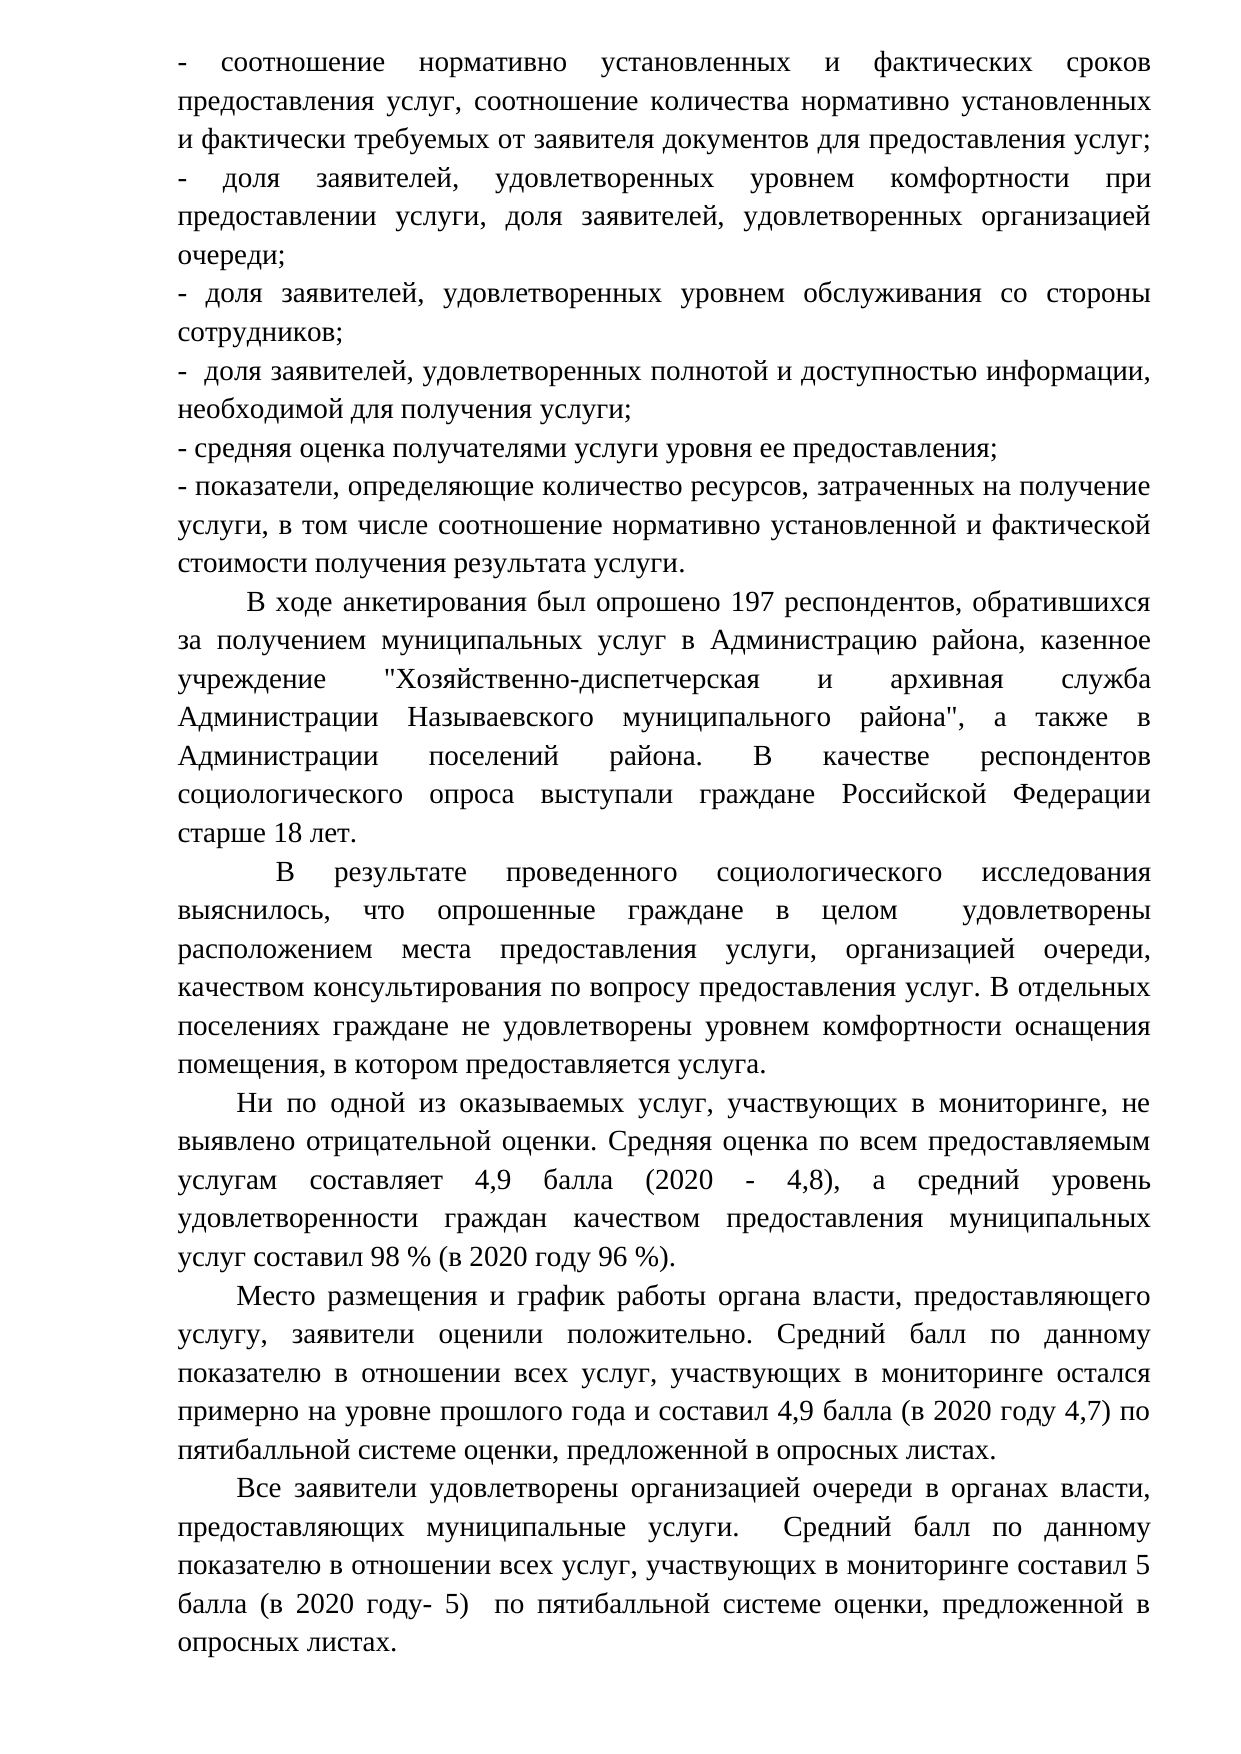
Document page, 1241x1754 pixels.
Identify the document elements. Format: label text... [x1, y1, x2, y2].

text Ни по одной из оказываемых услуг, участвующих в мониторинге, не выявлено отрицательной оценки. Средняя оценка по всем предоставляемым услугам составляет 4,9 балла (2020 - 4,8), а средний уровень удовлетворенности граждан качеством предоставления муниципальных услуг составил 98 % (в 2020 году 96 %). [177, 1085, 1152, 1273]
text Место размещения и график работы органа власти, предоставляющего услугу, заявители оценили положительно. Средний балл по данному показателю в отношении всех услуг, участвующих в мониторинге остался примерно на уровне прошлого года и составил 4,9 балла (в 2020 году 4,7) по пятибалльной системе оценки, предложенной в опросных листах. [177, 1278, 1152, 1465]
text - показатели, определяющие количество ресурсов, затраченных на получение услуги, в том числе соотношение нормативно установленной и фактической стоимости получения результата услуги. [177, 468, 1152, 579]
text Все заявители удовлетворены организацией очереди в органах власти, предоставляющих муниципальные услуги. Средний балл по данному показателю в отношении всех услуг, участвующих в мониторинге составил 5 балла (в 2020 году- 5) по пятибалльной системе оценки, предложенной в опросных листах. [177, 1470, 1152, 1658]
text В результате проведенного социологического исследования выяснилось, что опрошенные граждане в целом удовлетворены расположением места предоставления услуги, организацией очереди, качеством консультирования по вопросу предоставления услуг. В отдельных поселениях граждане не удовлетворены уровнем комфортности оснащения помещения, в котором предоставляется услуга. [177, 854, 1152, 1080]
text - доля заявителей, удовлетворенных уровнем обслуживания со стороны сотрудников; [177, 276, 1152, 348]
text - доля заявителей, удовлетворенных полнотой и доступностью информации, необходимой для получения услуги; [177, 353, 1152, 425]
text В ходе анкетирования был опрошено 197 респондентов, обратившихся за получением муниципальных услуг в Администрацию района, казенное учреждение "Хозяйственно-диспетчерская и архивная служба Администрации Называевского муниципального района", а также в Администрации поселений района. В качестве респондентов социологического опроса выступали граждане Российской Федерации старше 18 лет. [177, 584, 1152, 849]
text - соотношение нормативно установленных и фактических сроков предоставления услуг, соотношение количества нормативно установленных и фактически требуемых от заявителя документов для предоставления услуг; - доля заявителей, удовлетворенных уровнем комфортности при предоставлении услуги, доля заявителей, удовлетворенных организацией очереди; [177, 44, 1152, 271]
text - средняя оценка получателями услуги уровня ее предоставления; [177, 430, 1152, 463]
